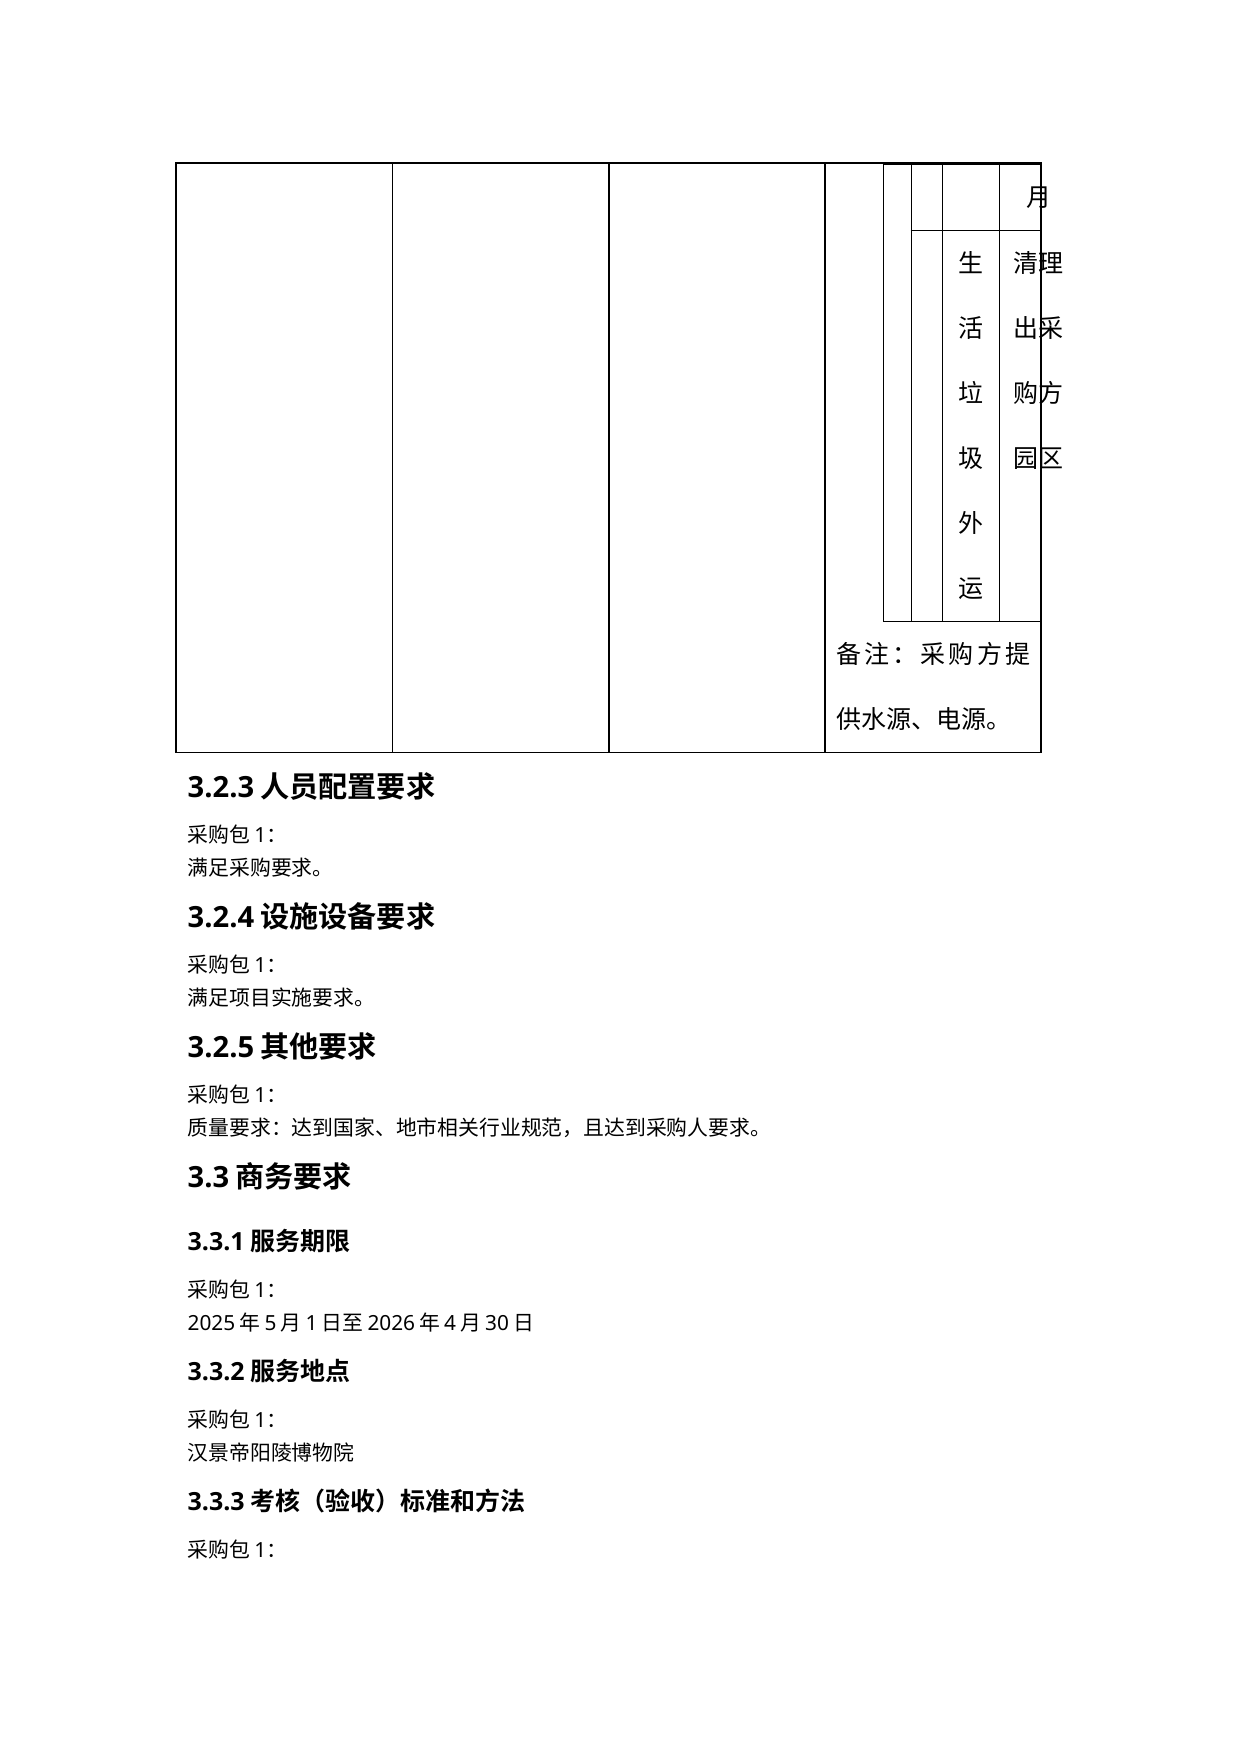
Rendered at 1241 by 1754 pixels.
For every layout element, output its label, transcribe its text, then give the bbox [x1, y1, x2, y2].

text 2025年5月1日至2026年4月30日 [187, 1306, 1053, 1338]
text 3.2.5其他要求 [187, 1013, 1053, 1078]
text 采购包1： [187, 1403, 1053, 1436]
text 采购包1： [187, 1078, 1053, 1111]
table_cell 3 [393, 164, 608, 752]
text 采购包1： [187, 818, 1053, 851]
text 汉景帝阳陵博物院 [187, 1436, 1053, 1468]
text 3.3.3考核（验收）标准和方法 [187, 1468, 1053, 1533]
table_cell [177, 164, 392, 752]
text 采购包1： [187, 1533, 1053, 1566]
text 3.3.2服务地点 [187, 1338, 1053, 1403]
table_cell [610, 164, 824, 752]
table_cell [826, 164, 1040, 752]
text 满足项目实施要求。 [187, 981, 1053, 1013]
text 采购包1： [187, 1273, 1053, 1306]
text 3.2.4设施设备要求 [187, 883, 1053, 948]
text 3.2.3人员配置要求 [187, 753, 1053, 818]
text 3.3商务要求 [187, 1143, 1053, 1208]
text 采购包1： [187, 948, 1053, 981]
text 满足采购要求。 [187, 851, 1053, 883]
text 质量要求：达到国家、地市相关行业规范，且达到采购人要求。 [187, 1111, 1053, 1143]
text 3.3.1服务期限 [187, 1208, 1053, 1273]
